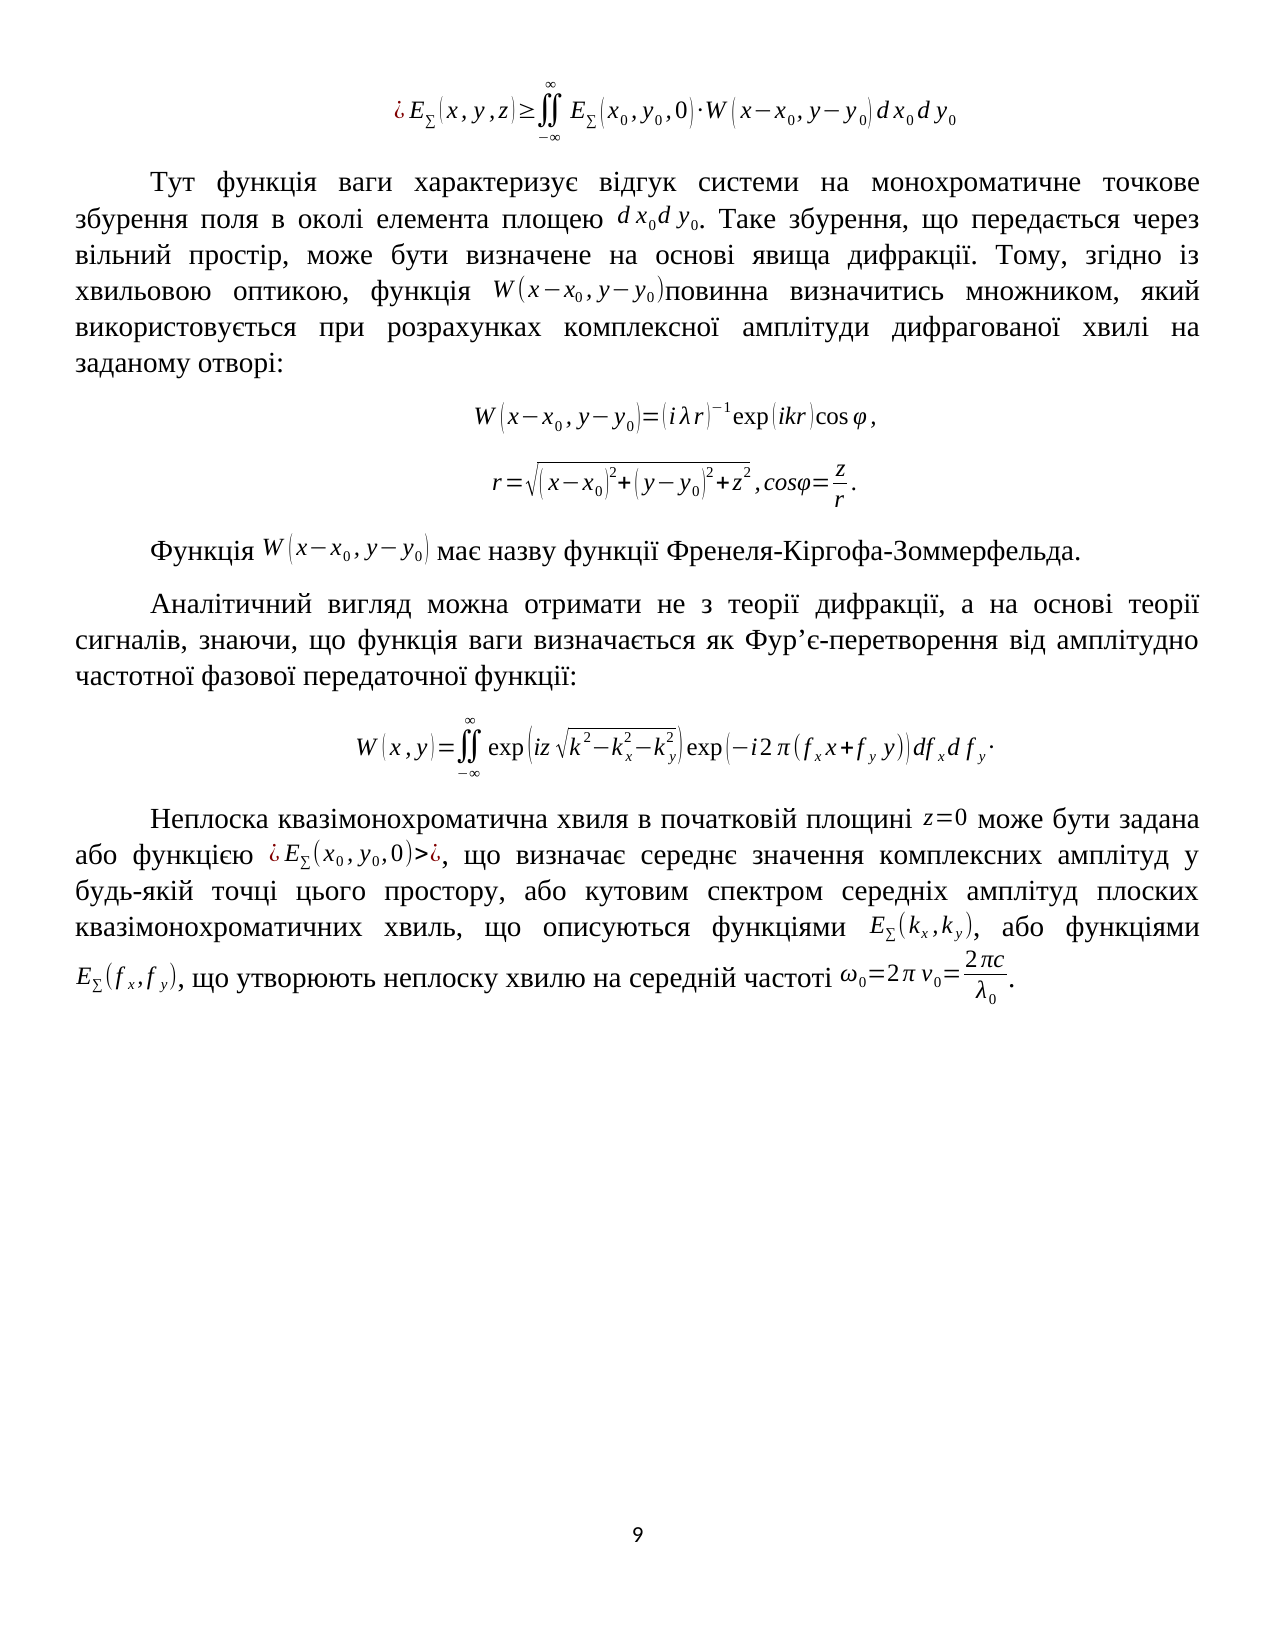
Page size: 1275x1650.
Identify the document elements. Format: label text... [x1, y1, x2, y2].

text Неплоска квазімонохроматична хвиля в початковій площині може бути задана або функцією , що визначає середнє значення комплексних амплітуд у будь-якій точці цього простору, або кутовим спектром середніх амплітуд плоских квазімонохроматичних хвиль, що описуються функціями , або функціями , що утворюють неплоску хвилю на середній частоті . [75, 801, 1200, 1008]
text Функція має назву функції Френеля-Кіргофа-Зоммерфельда. [75, 532, 1200, 567]
text Аналітичний вигляд можна отримати не з теорії дифракції, а на основі теорії сигналів, знаючи, що функція ваги визначається як Фур’є-перетворення від амплітудно частотної фазової передаточної функції: [75, 586, 1200, 692]
text Тут функція ваги характеризує відгук системи на монохроматичне точкове збурення поля в околі елемента площею . Таке збурення, що передається через вільний простір, може бути визначене на основі явища дифракції. Тому, згідно із хвильовою оптикою, функція повинна визначитись множником, який використовується при розрахунках комплексної амплітуди дифрагованої хвилі на заданому отворі: [75, 164, 1200, 379]
